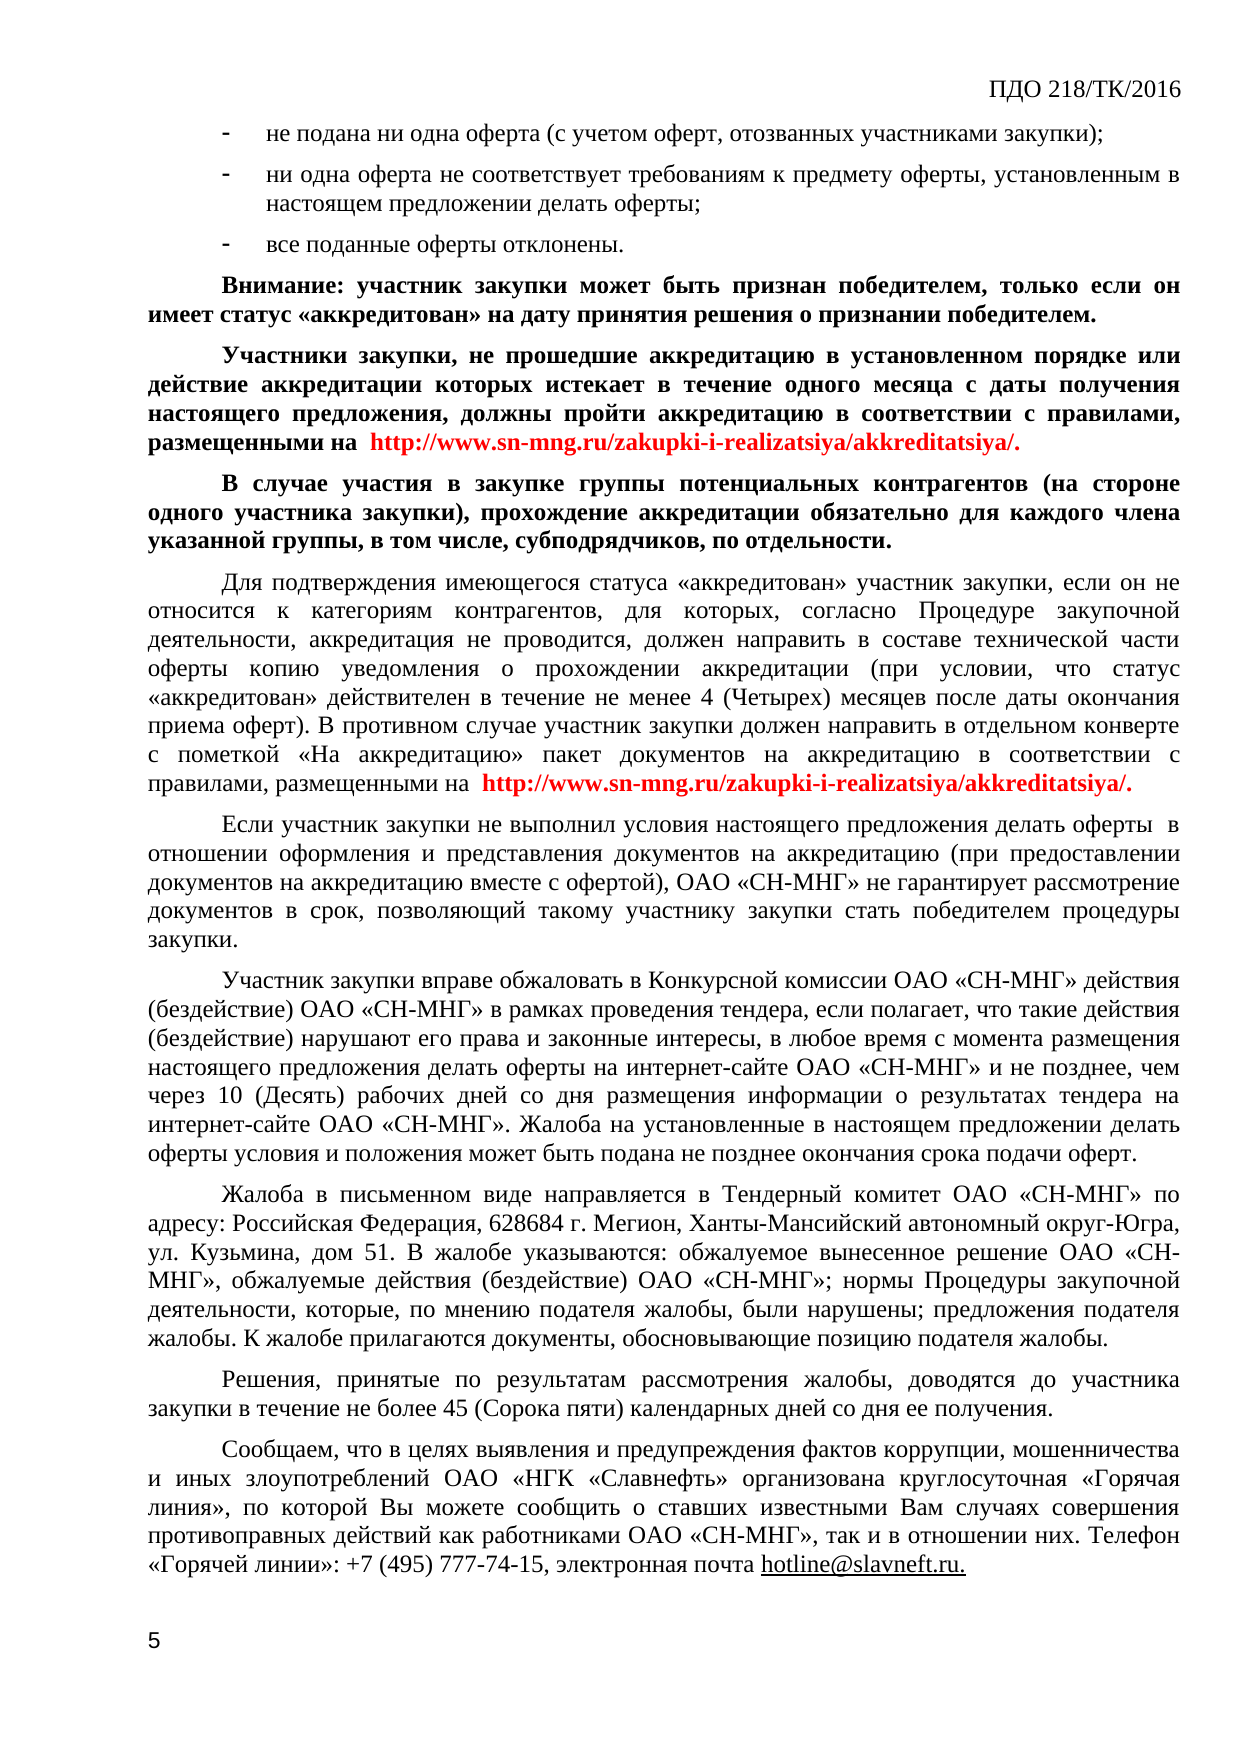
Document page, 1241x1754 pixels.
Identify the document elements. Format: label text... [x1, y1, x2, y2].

text Участник закупки вправе обжаловать в Конкурсной комиссии ОАО «СН-МНГ» действия (бездействие) ОАО «СН-МНГ» в рамках проведения тендера, если полагает, что такие действия (бездействие) нарушают его права и законные интересы, в любое время с момента размещения настоящего предложения делать оферты на интернет-сайте ОАО «СН-МНГ» и не позднее, чем через 10 (Десять) рабочих дней со дня размещения информации о результатах тендера на интернет-сайте ОАО «СН-МНГ». Жалоба на установленные в настоящем предложении делать оферты условия и положения может быть подана не позднее окончания срока подачи оферт. [148, 966, 1181, 1167]
text В случае участия в закупке группы потенциальных контрагентов (на стороне одного участника закупки), прохождение аккредитации обязательно для каждого члена указанной группы, в том числе, субподрядчиков, по отдельности. [148, 468, 1181, 554]
text Внимание: участник закупки может быть признан победителем, только если он имеет статус «аккредитован» на дату принятия решения о признании победителем. [148, 271, 1181, 328]
text Для подтверждения имеющегося статуса «аккредитован» участник закупки, если он не относится к категориям контрагентов, для которых, согласно Процедуре закупочной деятельности, аккредитация не проводится, должен направить в составе технической части оферты копию уведомления о прохождении аккредитации (при условии, что статус «аккредитован» действителен в течение не менее 4 (Четырех) месяцев после даты окончания приема оферт). В противном случае участник закупки должен направить в отдельном конверте с пометкой «На аккредитацию» пакет документов на аккредитацию в соответствии с правилами, размещенными на http://www.sn-mng.ru/zakupki-i-realizatsiya/akkreditatsiya/. [148, 567, 1181, 797]
list не подана ни одна оферта (с учетом оферт, отозванных участниками закупки); [222, 118, 1181, 147]
text Жалоба в письменном виде направляется в Тендерный комитет ОАО «СН-МНГ» по адресу: Российская Федерация, 628684 г. Мегион, Ханты-Мансийский автономный округ-Югра, ул. Кузьмина, дом 51. В жалобе указываются: обжалуемое вынесенное решение ОАО «СН-МНГ», обжалуемые действия (бездействие) ОАО «СН-МНГ»; нормы Процедуры закупочной деятельности, которые, по мнению подателя жалобы, были нарушены; предложения подателя жалобы. К жалобе прилагаются документы, обосновывающие позицию подателя жалобы. [148, 1179, 1181, 1352]
list ни одна оферта не соответствует требованиям к предмету оферты, установленным в настоящем предложении делать оферты; [222, 159, 1181, 217]
text Если участник закупки не выполнил условия настоящего предложения делать оферты в отношении оформления и представления документов на аккредитацию (при предоставлении документов на аккредитацию вместе с офертой), ОАО «СН-МНГ» не гарантирует рассмотрение документов в срок, позволяющий такому участнику закупки стать победителем процедуры закупки. [148, 809, 1181, 953]
text Решения, принятые по результатам рассмотрения жалобы, доводятся до участника закупки в течение не более 45 (Сорока пяти) календарных дней со дня ее получения. [148, 1364, 1181, 1422]
text Участники закупки, не прошедшие аккредитацию в установленном порядке или действие аккредитации которых истекает в течение одного месяца с даты получения настоящего предложения, должны пройти аккредитацию в соответствии с правилами, размещенными на http://www.sn-mng.ru/zakupki-i-realizatsiya/akkreditatsiya/. [148, 341, 1181, 456]
list все поданные оферты отклонены. [222, 229, 1181, 258]
text Сообщаем, что в целях выявления и предупреждения фактов коррупции, мошенничества и иных злоупотреблений ОАО «НГК «Славнефть» организована круглосуточная «Горячая линия», по которой Вы можете сообщить о ставших известными Вам случаях совершения противоправных действий как работниками ОАО «СН-МНГ», так и в отношении них. Телефон «Горячей линии»: +7 (495) 777-74-15, электронная почта hotline@slavneft.ru. [148, 1434, 1181, 1578]
